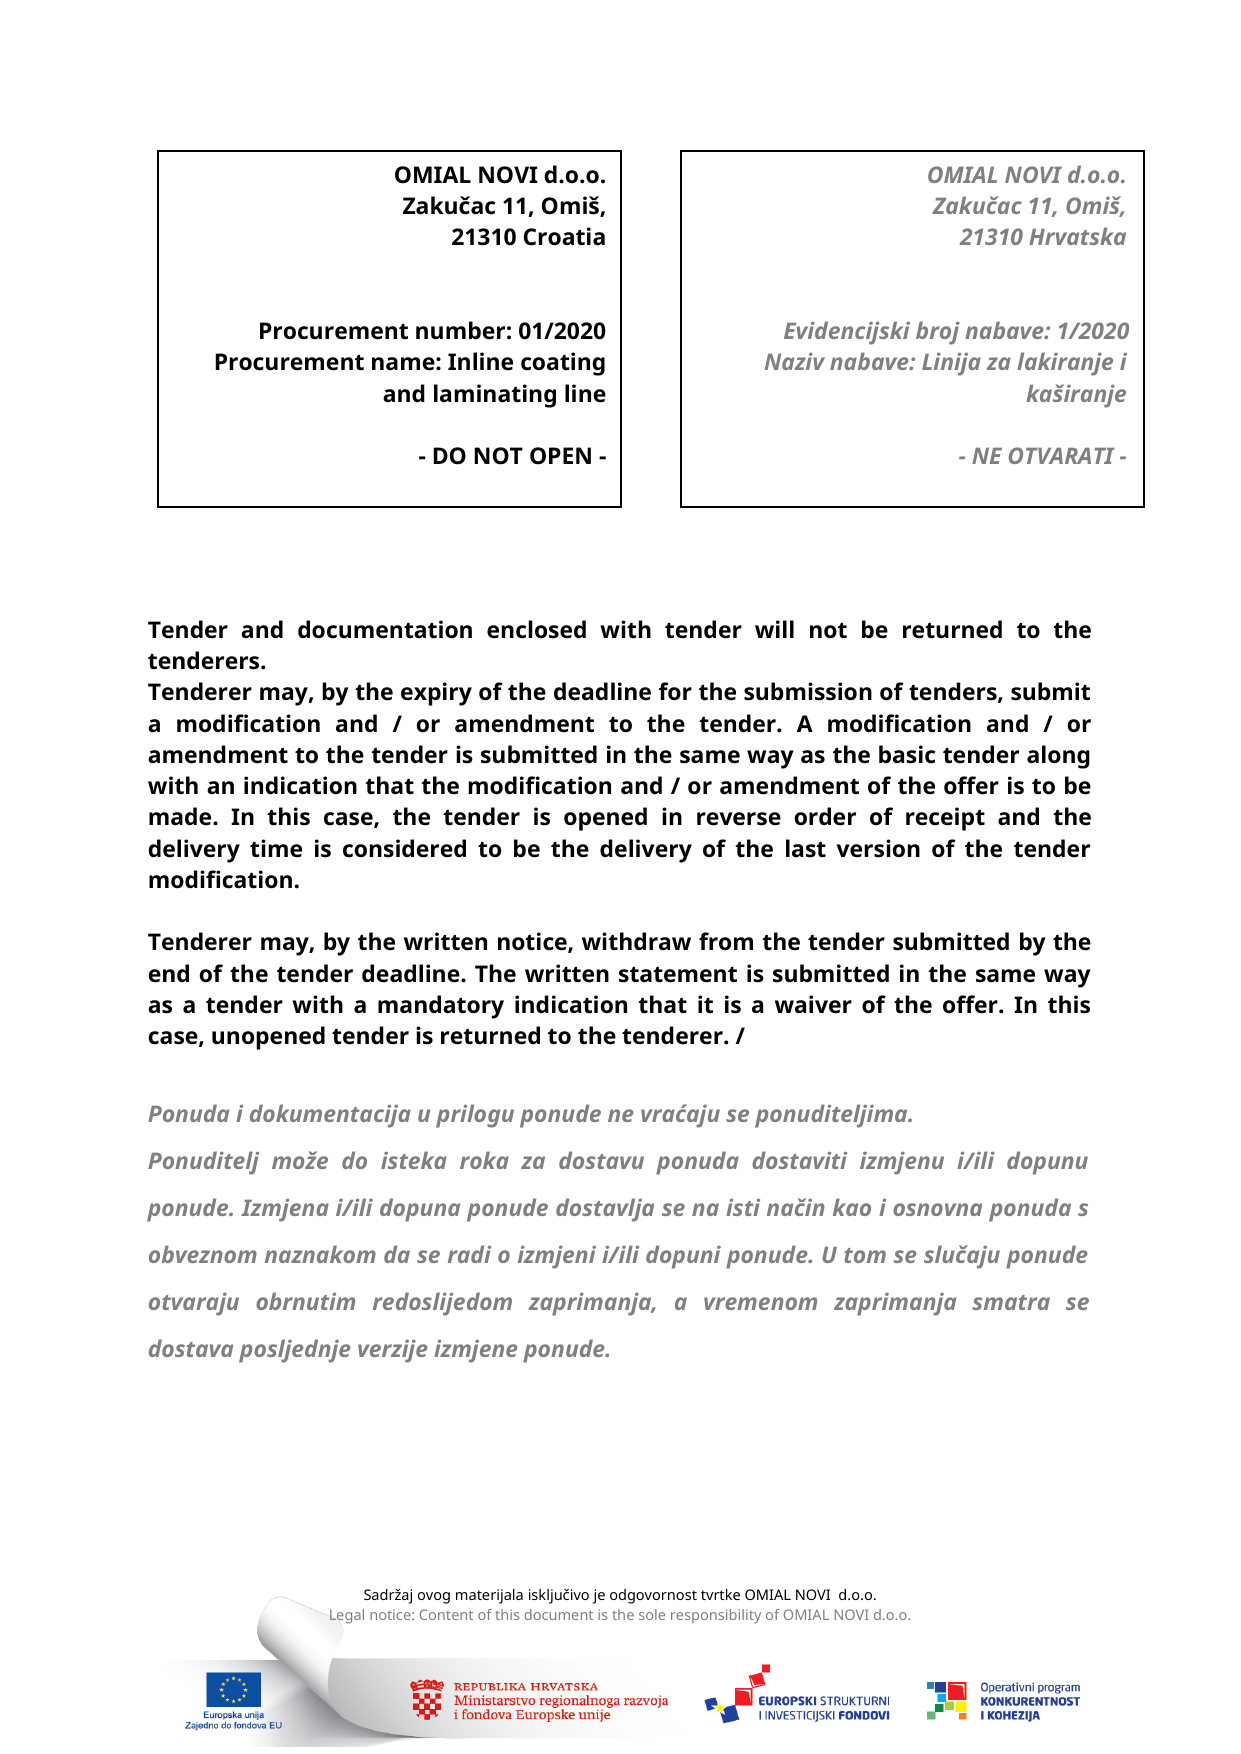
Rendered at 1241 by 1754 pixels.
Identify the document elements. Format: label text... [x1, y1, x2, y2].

text Tenderer may, by the expiry of the deadline for the submission of tenders, submit a modification and / or amendment to the tender. A modification and / or amendment to the tender is submitted in the same way as the basic tender along with an indication that the modification and / or amendment of the offer is to be made. In this case, the tender is opened in reverse order of receipt and the delivery time is considered to be the delivery of the last version of the tender modification. [148, 676, 1093, 895]
text Tender and documentation enclosed with tender will not be returned to the tenderers. [148, 614, 1093, 676]
text Ponuditelj može do isteka roka za dostavu ponuda dostaviti izmjenu i/ili dopunu ponude. Izmjena i/ili dopuna ponude dostavlja se na isti način kao i osnovna ponuda s obveznom naznakom da se radi o izmjeni i/ili dopuni ponude. U tom se slučaju ponude otvaraju obrnutim redoslijedom zaprimanja, a vremenom zaprimanja smatra se dostava posljednje verzije izmjene ponude. [148, 1145, 1093, 1364]
text Tenderer may, by the written notice, withdraw from the tender submitted by the end of the tender deadline. The written statement is submitted in the same way as a tender with a mandatory indication that it is a waiver of the offer. In this case, unopened tender is returned to the tenderer. / [148, 926, 1093, 1051]
text Ponuda i dokumentacija u prilogu ponude ne vraćaju se ponuditeljima. [148, 1098, 1093, 1129]
picture [159, 1582, 1105, 1747]
